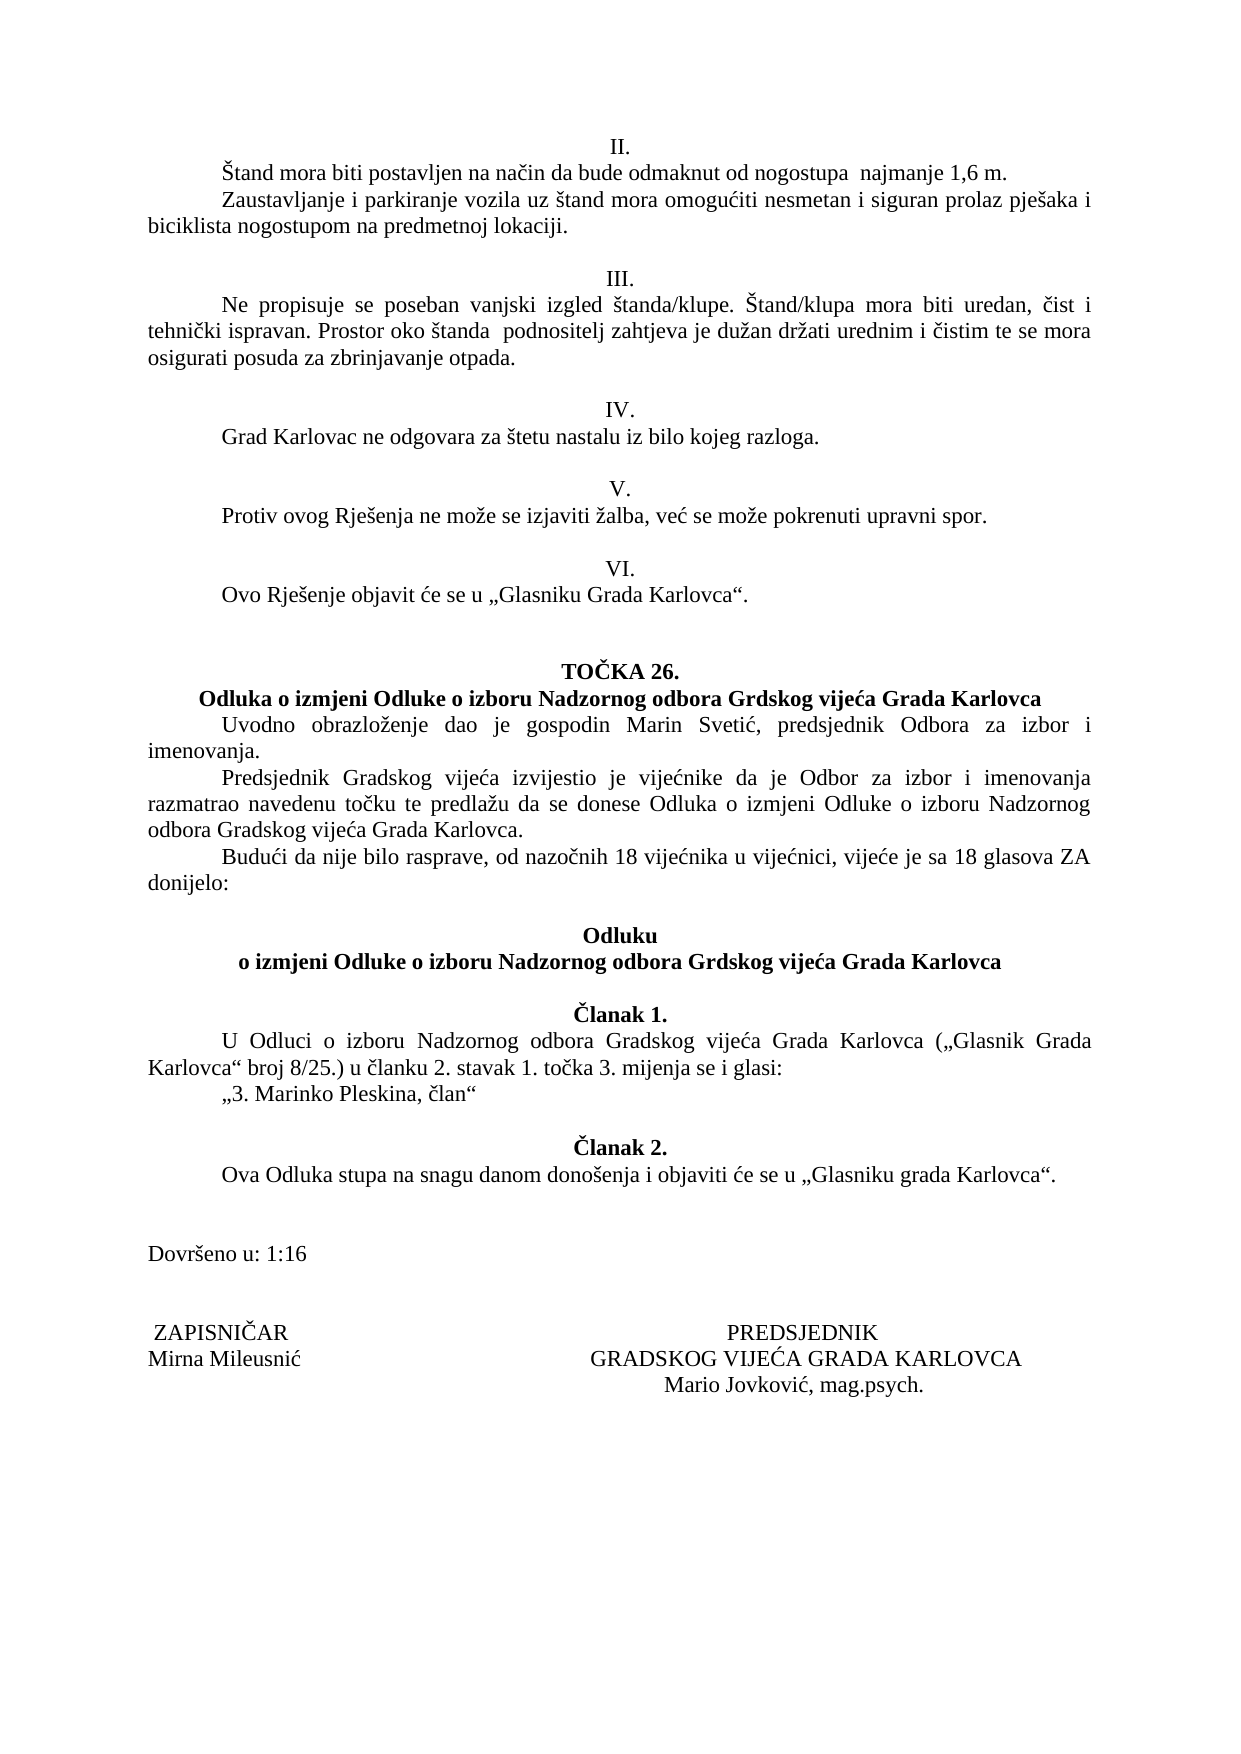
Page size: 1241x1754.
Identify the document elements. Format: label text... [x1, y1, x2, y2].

text Protiv ovog Rješenja ne može se izjaviti žalba, već se može pokrenuti upravni spor. [148, 502, 1093, 528]
text Odluka o izmjeni Odluke o izboru Nadzornog odbora Grdskog vijeća Grada Karlovca [148, 685, 1093, 711]
text Ova Odluka stupa na snagu danom donošenja i objaviti će se u „Glasniku grada Karlovca“. [148, 1161, 1093, 1187]
text „3. Marinko Pleskina, član“ [148, 1080, 1093, 1106]
text Grad Karlovac ne odgovara za štetu nastalu iz bilo kojeg razloga. [148, 423, 1093, 449]
text Zaustavljanje i parkiranje vozila uz štand mora omogućiti nesmetan i siguran prolaz pješaka i biciklista nogostupom na predmetnoj lokaciji. [148, 186, 1093, 238]
text ZAPISNIČAR PREDSJEDNIK [148, 1319, 1093, 1345]
text Članak 1. [148, 1001, 1093, 1027]
text Dovršeno u: 1:16 [148, 1240, 1093, 1266]
text Članak 2. [148, 1134, 1093, 1161]
text Ovo Rješenje objavit će se u „Glasniku Grada Karlovca“. [148, 581, 1093, 607]
text Mario Jovković, mag.psych. [148, 1372, 1093, 1398]
text VI. [148, 554, 1093, 581]
text Budući da nije bilo rasprave, od nazočnih 18 vijećnika u vijećnici, vijeće je sa 18 glasova ZA donijelo: [148, 843, 1093, 896]
text III. [148, 265, 1093, 291]
text IV. [148, 396, 1093, 423]
text o izmjeni Odluke o izboru Nadzornog odbora Grdskog vijeća Grada Karlovca [148, 948, 1093, 974]
text Uvodno obrazloženje dao je gospodin Marin Svetić, predsjednik Odbora za izbor i imenovanja. [148, 711, 1093, 764]
text Štand mora biti postavljen na način da bude odmaknut od nogostupa najmanje 1,6 m. [148, 159, 1093, 186]
text Odluku [148, 922, 1093, 948]
text Predsjednik Gradskog vijeća izvijestio je vijećnike da je Odbor za izbor i imenovanja razmatrao navedenu točku te predlažu da se donese Odluka o izmjeni Odluke o izboru Nadzornog odbora Gradskog vijeća Grada Karlovca. [148, 764, 1093, 843]
text U Odluci o izboru Nadzornog odbora Gradskog vijeća Grada Karlovca („Glasnik Grada Karlovca“ broj 8/25.) u članku 2. stavak 1. točka 3. mijenja se i glasi: [148, 1027, 1093, 1080]
text Mirna Mileusnić GRADSKOG VIJEĆA GRADA KARLOVCA [148, 1345, 1093, 1372]
text V. [148, 476, 1093, 502]
text II. [148, 133, 1093, 159]
text TOČKA 26. [148, 658, 1093, 685]
text Ne propisuje se poseban vanjski izgled štanda/klupe. Štand/klupa mora biti uredan, čist i tehnički ispravan. Prostor oko štanda podnositelj zahtjeva je dužan držati urednim i čistim te se mora osigurati posuda za zbrinjavanje otpada. [148, 291, 1093, 370]
